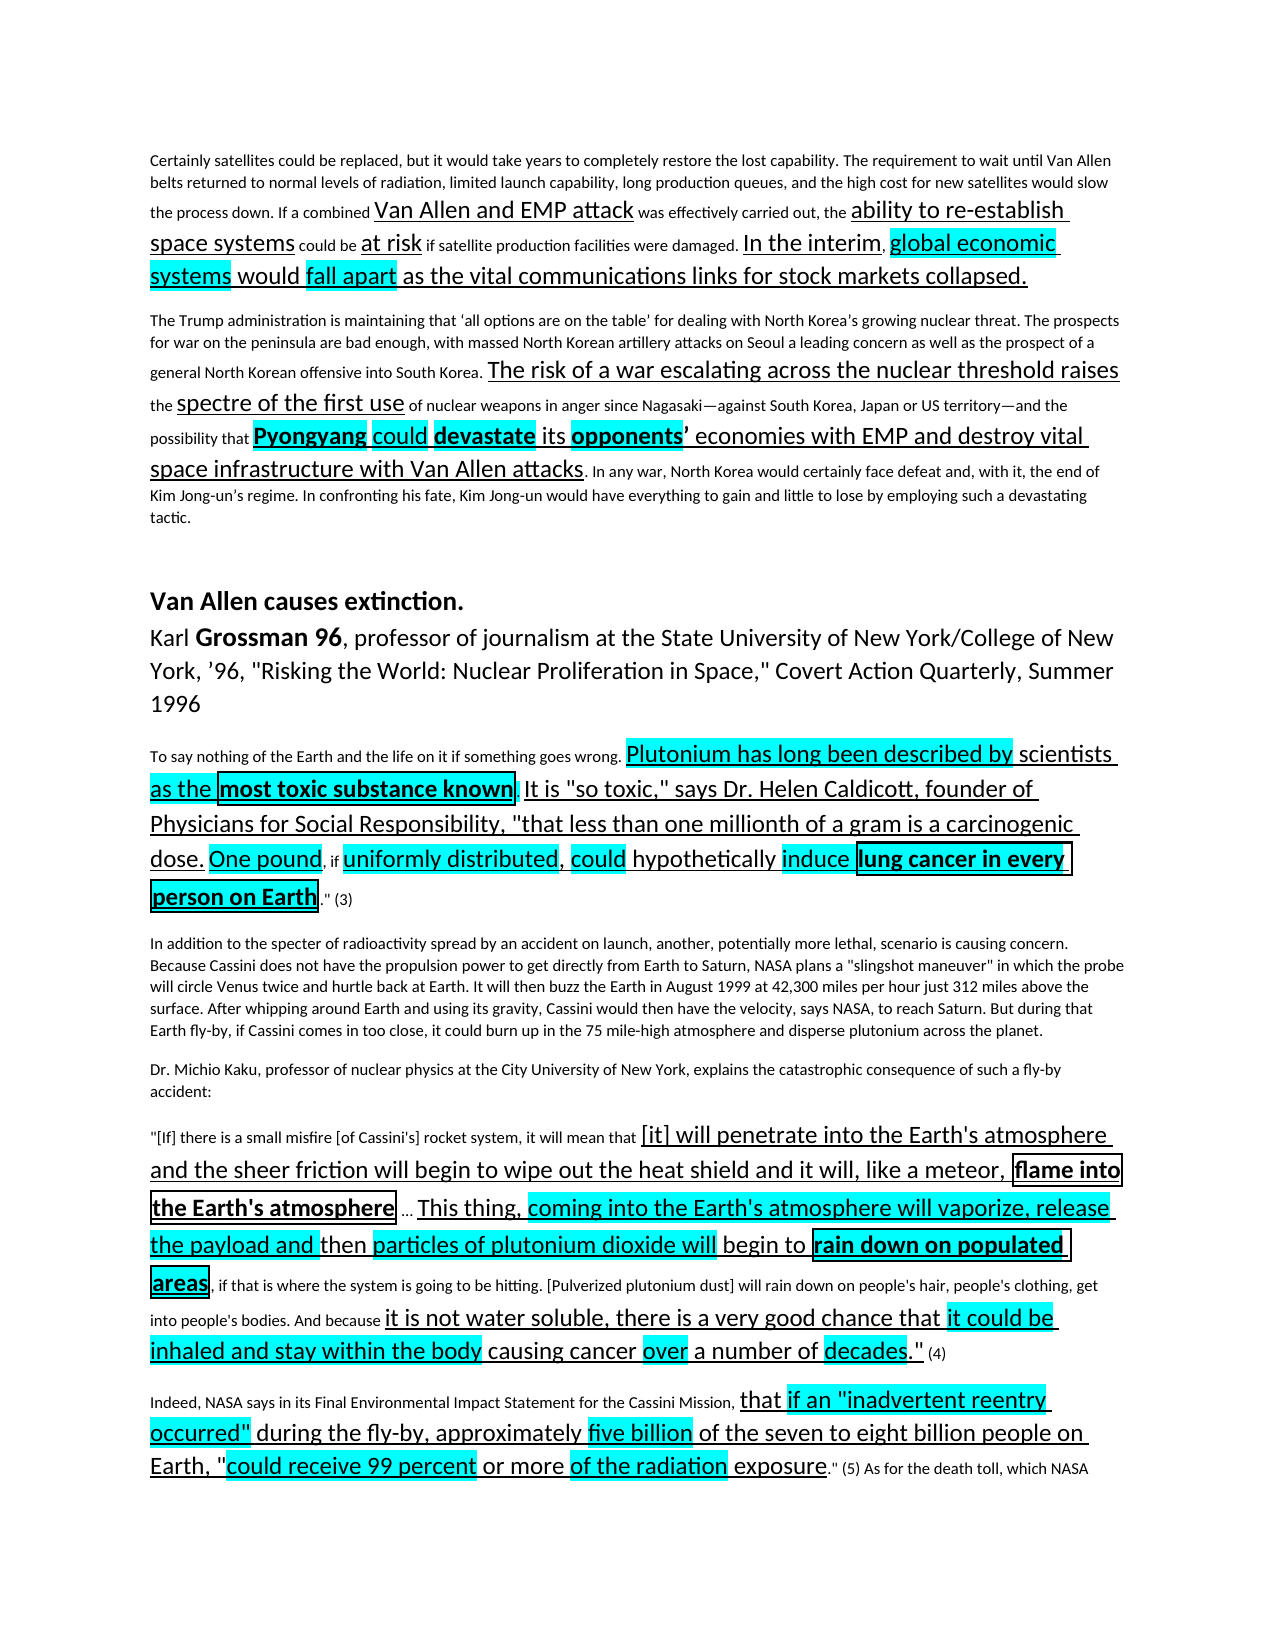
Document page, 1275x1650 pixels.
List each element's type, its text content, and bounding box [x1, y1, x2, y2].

text Certainly satellites could be replaced, but it would take years to completely restore the lost capability. The requirement to wait until Van Allen belts returned to normal levels of radiation, limited launch capability, long production queues, and the high cost for new satellites would slow the process down. If a combined Van Allen and EMP attack was effectively carried out, the ability to re-establish space systems could be at risk if satellite production facilities were damaged. In the interim, global economic systems would fall apart as the vital communications links for stock markets collapsed. [150, 150, 1125, 291]
text In addition to the specter of radioactivity spread by an accident on launch, another, potentially more lethal, scenario is causing concern. Because Cassini does not have the propulsion power to get directly from Earth to Saturn, NASA plans a "slingshot maneuver" in which the probe will circle Venus twice and hurtle back at Earth. It will then buzz the Earth in August 1999 at 42,300 miles per hour just 312 miles above the surface. After whipping around Earth and using its gravity, Cassini would then have the velocity, says NASA, to reach Saturn. But during that Earth fly-by, if Cassini comes in too close, it could burn up in the 75 mile-high atmosphere and disperse plutonium across the planet. [150, 933, 1125, 1041]
subtitle Van Allen causes extinction. [150, 584, 1125, 617]
text Karl Grossman 96, professor of journalism at the State University of New York/College of New York, ’96, "Risking the World: Nuclear Proliferation in Space," Covert Action Quarterly, Summer 1996 [150, 620, 1125, 719]
text "[If] there is a small misfire [of Cassini's] rocket system, it will mean that [it] will penetrate into the Earth's atmosphere and the sheer friction will begin to wipe out the heat shield and it will, like a meteor, flame into the Earth's atmosphere ... This thing, coming into the Earth's atmosphere will vaporize, release the payload and then particles of plutonium dioxide will begin to rain down on populated areas, if that is where the system is going to be hitting. [Pulverized plutonium dust] will rain down on people's hair, people's clothing, get into people's bodies. And because it is not water soluble, there is a very good chance that it could be inhaled and stay within the body causing cancer over a number of decades." (4) [150, 1119, 1125, 1365]
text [150, 1384, 1125, 1481]
text The Trump administration is maintaining that ‘all options are on the table’ for dealing with North Korea’s growing nuclear threat. The prospects for war on the peninsula are bad enough, with massed North Korean artillery attacks on Seoul a leading concern as well as the prospect of a general North Korean offensive into South Korea. The risk of a war escalating across the nuclear threshold raises the spectre of the first use of nuclear weapons in anger since Nagasaki—against South Korea, Japan or US territory—and the possibility that Pyongyang could devastate its opponents’ economies with EMP and destroy vital space infrastructure with Van Allen attacks. In any war, North Korea would certainly face defeat and, with it, the end of Kim Jong-un’s regime. In confronting his fate, Kim Jong-un would have everything to gain and little to lose by employing such a devastating tactic. [150, 310, 1125, 528]
text Dr. Michio Kaku, professor of nuclear physics at the City University of New York, explains the catastrophic consequence of such a fly-by accident: [150, 1059, 1125, 1101]
text To say nothing of the Earth and the life on it if something goes wrong. Plutonium has long been described by scientists as the most toxic substance known. It is "so toxic," says Dr. Helen Caldicott, founder of Physicians for Social Responsibility, "that less than one millionth of a gram is a carcinogenic dose. One pound, if uniformly distributed, could hypothetically induce lung cancer in every person on Earth." (3) [150, 738, 1125, 913]
